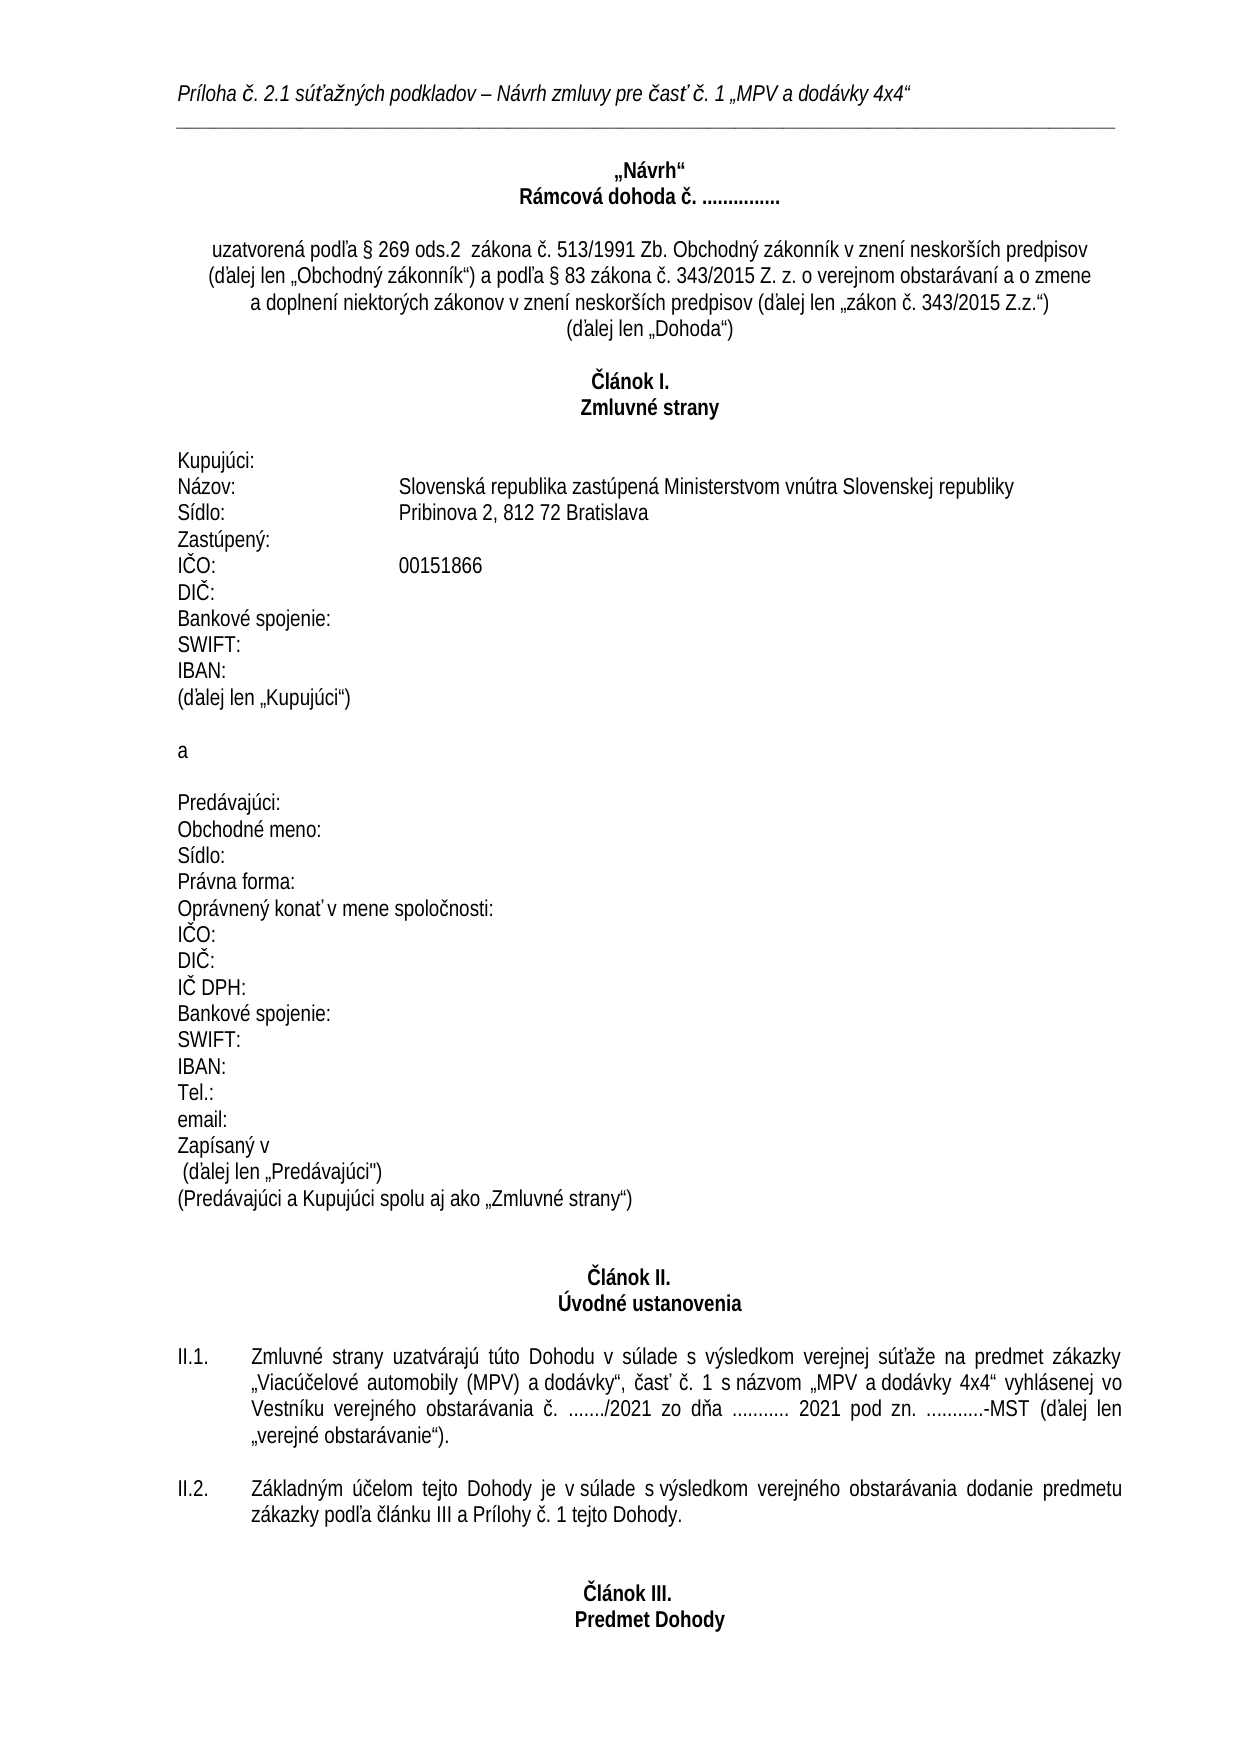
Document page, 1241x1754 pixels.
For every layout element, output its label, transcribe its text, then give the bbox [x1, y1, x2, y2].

text (ďalej len „Kupujúci“) [177, 684, 1122, 710]
text (ďalej len „Dohoda“) [177, 315, 1122, 341]
text Názov: Slovenská republika zastúpená Ministerstvom vnútra Slovenskej republiky [177, 473, 1122, 499]
text SWIFT: [177, 631, 1092, 657]
list Úvodné ustanovenia [236, 1290, 1122, 1316]
text Bankové spojenie: [177, 1000, 1122, 1026]
list Základným účelom tejto Dohody je v súlade s výsledkom verejného obstarávania dodanie predmetu zákazky podľa článku III a Prílohy č. 1 tejto Dohody. [177, 1474, 1122, 1527]
text „Návrh“ [177, 157, 1122, 183]
text Kupujúci: [177, 447, 1048, 473]
text (ďalej len „Predávajúci") [177, 1158, 1048, 1184]
text Bankové spojenie: [177, 605, 1092, 631]
text Právna forma: [177, 868, 1122, 895]
text Predávajúci: [177, 789, 1122, 816]
text Tel.: [177, 1079, 1122, 1106]
text IBAN: [177, 1053, 1122, 1079]
text a [177, 737, 1122, 763]
text Sídlo: [177, 842, 1122, 868]
text (ďalej len „Obchodný zákonník“) a podľa § 83 zákona č. 343/2015 Z. z. o verejnom obstarávaní a o zmene a doplnení niektorých zákonov v znení neskorších predpisov (ďalej len „zákon č. 343/2015 Z.z.“) [177, 262, 1122, 315]
text DIČ: [177, 947, 1122, 974]
text email: [177, 1106, 1122, 1132]
text Obchodné meno: [177, 816, 1122, 842]
text Zmluvné strany [177, 394, 1122, 420]
text IČ DPH: [177, 974, 1122, 1000]
list Zmluvné strany uzatvárajú túto Dohodu v súlade s výsledkom verejnej súťaže na predmet zákazky „Viacúčelové automobily (MPV) a dodávky“, časť č. 1 s názvom „MPV a dodávky 4x4“ vyhlásenej vo Vestníku verejného obstarávania č. ......./2021 zo dňa ........... 2021 pod zn. ...........-MST (ďalej len „verejné obstarávanie“). [177, 1343, 1122, 1448]
text DIČ: [177, 578, 1092, 605]
text SWIFT: [177, 1026, 1122, 1053]
text IČO: 00151866 [177, 552, 1092, 578]
text Sídlo: Pribinova 2, 812 72 Bratislava [177, 499, 1122, 526]
text IČO: [177, 921, 1122, 947]
text Zapísaný v [177, 1132, 1122, 1158]
text IBAN: [177, 657, 1122, 684]
text Rámcová dohoda č. ............... [177, 183, 1122, 209]
text uzatvorená podľa § 269 ods.2 zákona č. 513/1991 Zb. Obchodný zákonník v znení neskorších predpisov [177, 236, 1122, 262]
text (Predávajúci a Kupujúci spolu aj ako „Zmluvné strany“) [177, 1184, 1122, 1211]
list Predmet Dohody [236, 1606, 1122, 1633]
text Oprávnený konať v mene spoločnosti: [177, 895, 1122, 921]
text Zastúpený: [177, 526, 1122, 552]
